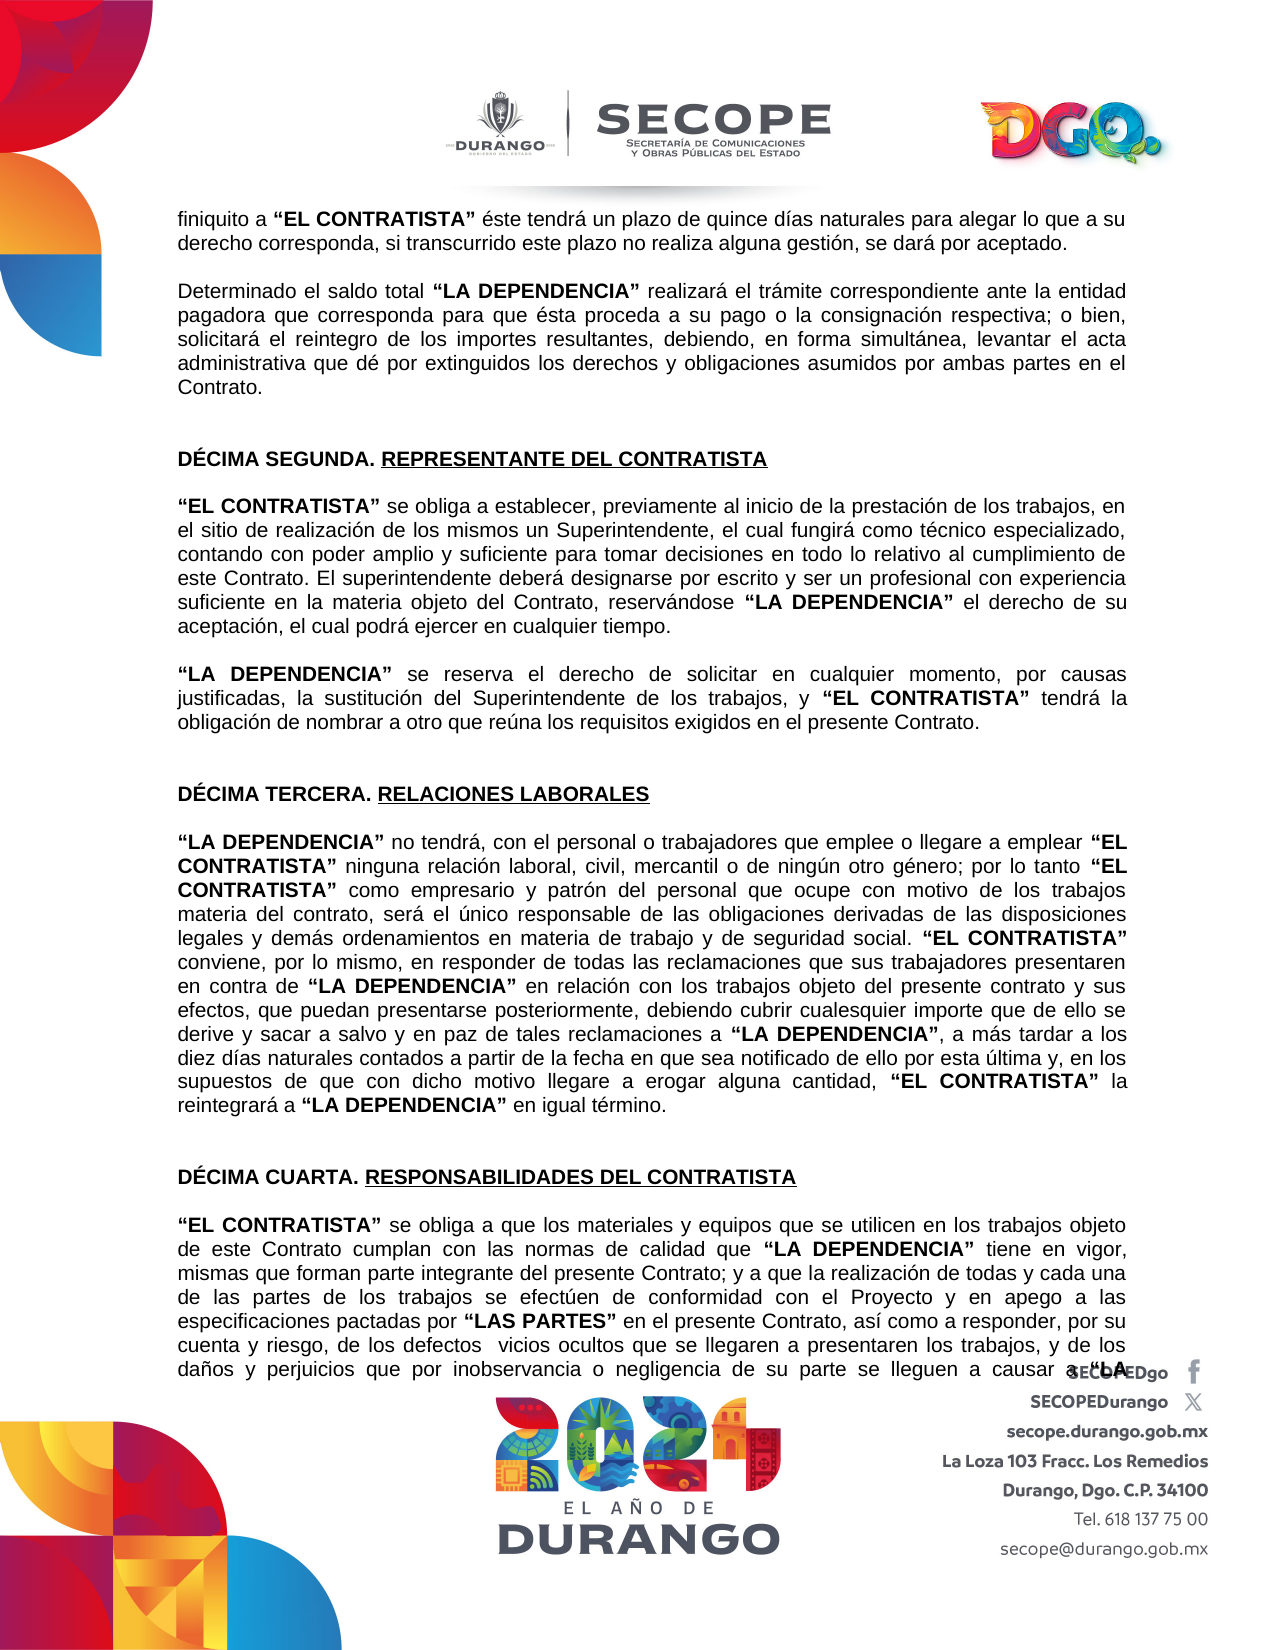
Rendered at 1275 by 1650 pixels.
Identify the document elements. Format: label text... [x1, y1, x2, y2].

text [177, 1213, 1127, 1381]
text Determinado el saldo total “LA DEPENDENCIA” realizará el trámite correspondiente ante la entidad pagadora que corresponda para que ésta proceda a su pago o la consignación respectiva; o bien, solicitará el reintegro de los importes resultantes, debiendo, en forma simultánea, levantar el acta administrativa que dé por extinguidos los derechos y obligaciones asumidos por ambas partes en el Contrato. [177, 279, 1127, 398]
text “LA DEPENDENCIA” se reserva el derecho de solicitar en cualquier momento, por causas justificadas, la sustitución del Superintendente de los trabajos, y “EL CONTRATISTA” tendrá la obligación de nombrar a otro que reúna los requisitos exigidos en el presente Contrato. [177, 662, 1127, 734]
picture [0, 0, 1275, 1650]
text DÉCIMA CUARTA. RESPONSABILIDADES DEL CONTRATISTA [177, 1165, 1127, 1189]
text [177, 207, 1127, 255]
text DÉCIMA SEGUNDA. REPRESENTANTE DEL CONTRATISTA [177, 446, 1127, 470]
text DÉCIMA TERCERA. RELACIONES LABORALES [177, 782, 1127, 806]
text “LA DEPENDENCIA” no tendrá, con el personal o trabajadores que emplee o llegare a emplear “EL CONTRATISTA” ninguna relación laboral, civil, mercantil o de ningún otro género; por lo tanto “EL CONTRATISTA” como empresario y patrón del personal que ocupe con motivo de los trabajos materia del contrato, será el único responsable de las obligaciones derivadas de las disposiciones legales y demás ordenamientos en materia de trabajo y de seguridad social. “EL CONTRATISTA” conviene, por lo mismo, en responder de todas las reclamaciones que sus trabajadores presentaren en contra de “LA DEPENDENCIA” en relación con los trabajos objeto del presente contrato y sus efectos, que puedan presentarse posteriormente, debiendo cubrir cualesquier importe que de ello se derive y sacar a salvo y en paz de tales reclamaciones a “LA DEPENDENCIA”, a más tardar a los diez días naturales contados a partir de la fecha en que sea notificado de ello por esta última y, en los supuestos de que con dicho motivo llegare a erogar alguna cantidad, “EL CONTRATISTA” la reintegrará a “LA DEPENDENCIA” en igual término. [177, 830, 1127, 1117]
text “EL CONTRATISTA” se obliga a establecer, previamente al inicio de la prestación de los trabajos, en el sitio de realización de los mismos un Superintendente, el cual fungirá como técnico especializado, contando con poder amplio y suficiente para tomar decisiones en todo lo relativo al cumplimiento de este Contrato. El superintendente deberá designarse por escrito y ser un profesional con experiencia suficiente en la materia objeto del Contrato, reservándose “LA DEPENDENCIA” el derecho de su aceptación, el cual podrá ejercer en cualquier tiempo. [177, 494, 1127, 638]
